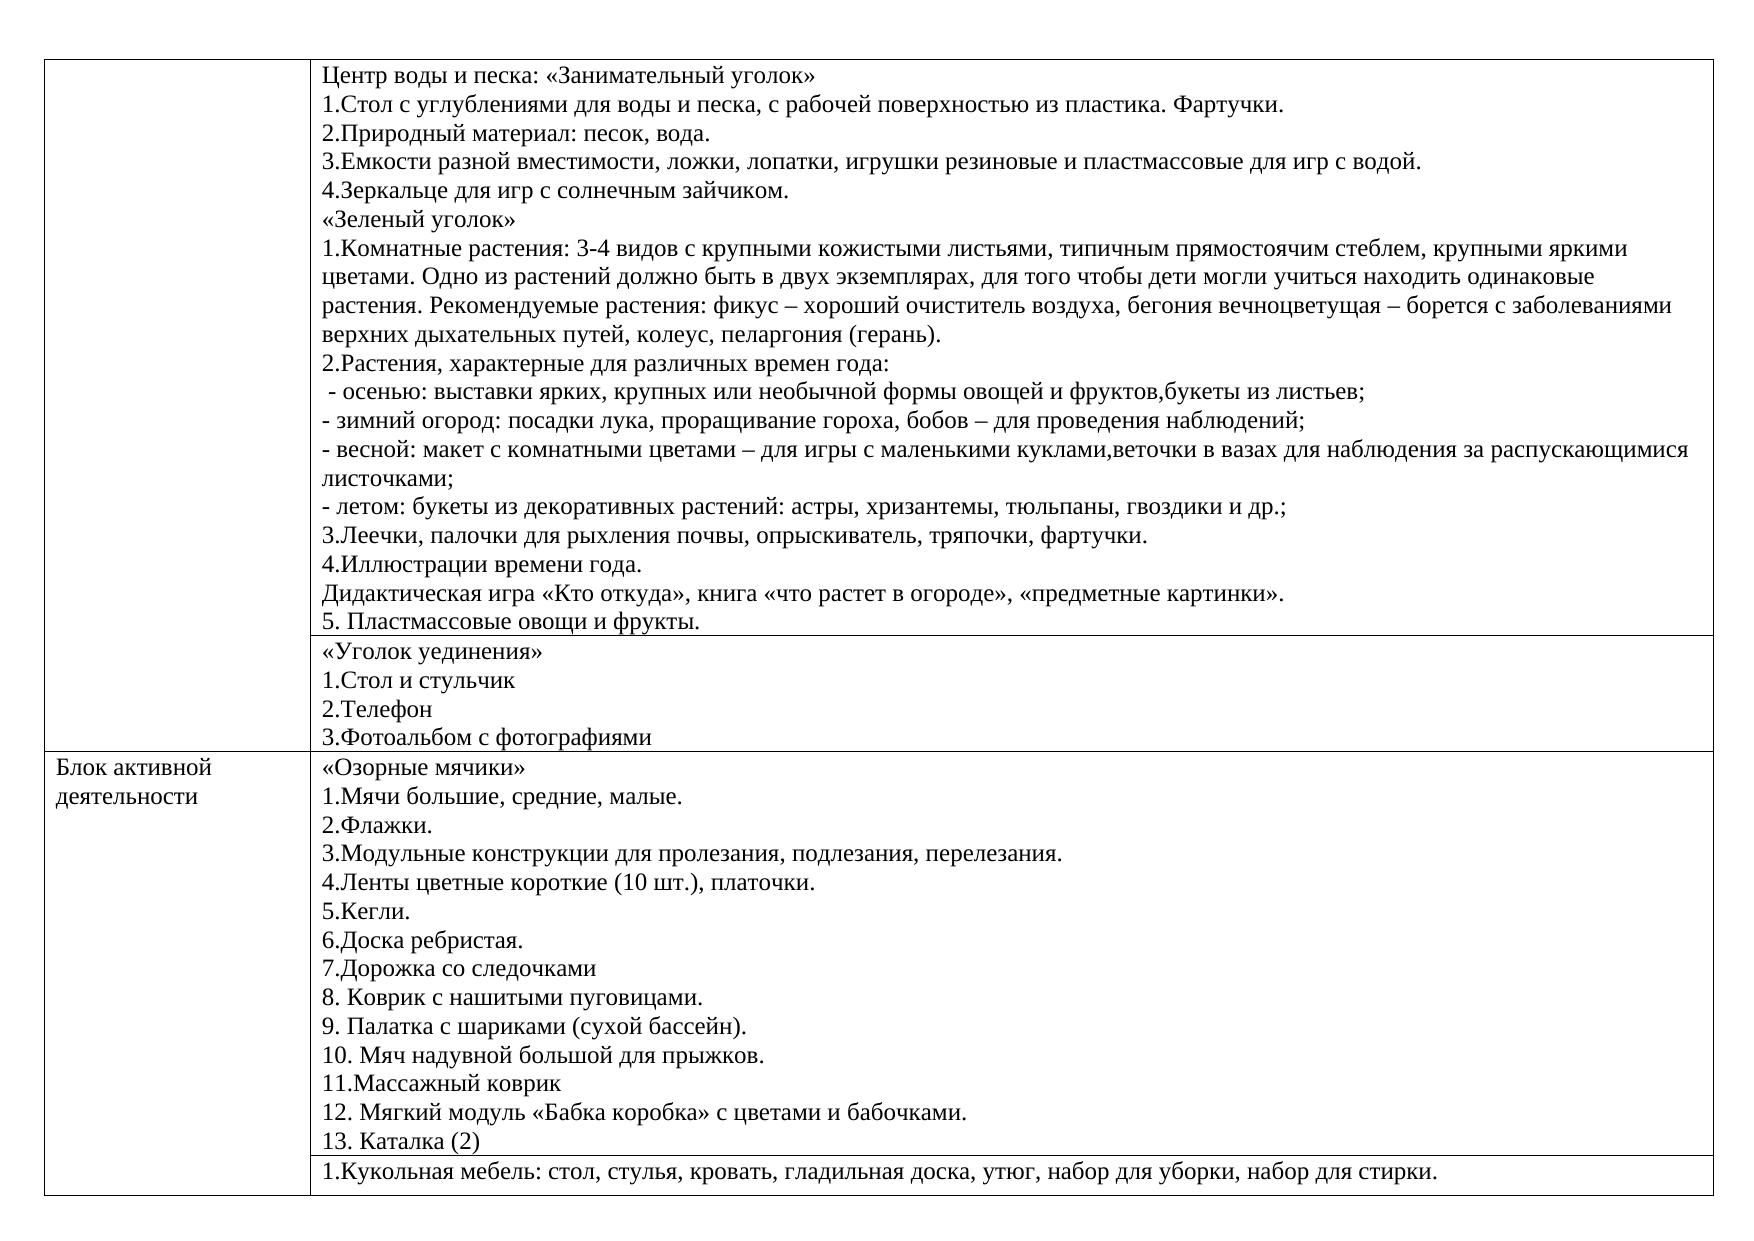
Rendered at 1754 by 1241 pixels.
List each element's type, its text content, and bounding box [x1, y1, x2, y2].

table_cell Блок активной деятельности [45, 752, 310, 1195]
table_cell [311, 1156, 1713, 1195]
table_cell [45, 60, 310, 751]
table_cell «Уголок уединения» 1.Стол и стульчик 2.Телефон 3.Фотоальбом с фотографиями [311, 636, 1713, 751]
table_cell Центр воды и песка: «Занимательный уголок» 1.Стол с углублениями для воды и песка, с рабочей поверхностью из пластика. Фартучки. 2.Природный материал: песок, вода. 3.Емкости разной вместимости, ложки, лопатки, игрушки резиновые и пластмассовые для игр с водой. 4.Зеркальце для игр с солнечным зайчиком. «Зеленый уголок» 1.Комнатные растения: 3-4 видов с крупными кожистыми листьями, типичным прямостоячим стеблем, крупными яркими цветами. Одно из растений должно быть в двух экземплярах, для того чтобы дети могли учиться находить одинаковые растения. Рекомендуемые растения: фикус – хороший очиститель воздуха, бегония вечноцветущая – борется с заболеваниями верхних дыхательных путей, колеус, пеларгония (герань). 2.Растения, характерные для различных времен года: - осенью: выставки ярких, крупных или необычной формы овощей и фруктов,букеты из листьев; - зимний огород: посадки лука, проращивание гороха, бобов – для проведения наблюдений; - весной: макет с комнатными цветами – для игры с маленькими куклами,веточки в вазах для наблюдения за распускающимися листочками; - летом: букеты из декоративных растений: астры, хризантемы, тюльпаны, гвоздики и др.; 3.Леечки, палочки для рыхления почвы, опрыскиватель, тряпочки, фартучки. 4.Иллюстрации времени года. Дидактическая игра «Кто откуда», книга «что растет в огороде», «предметные картинки». 5. Пластмассовые овощи и фрукты. [311, 60, 1713, 635]
table_cell «Озорные мячики» 1.Мячи большие, средние, малые. 2.Флажки. 3.Модульные конструкции для пролезания, подлезания, перелезания. 4.Ленты цветные короткие (10 шт.), платочки. 5.Кегли. 6.Доска ребристая. 7.Дорожка со следочками 8. Коврик с нашитыми пуговицами. 9. Палатка с шариками (сухой бассейн). 10. Мяч надувной большой для прыжков. 11.Массажный коврик 12. Мягкий модуль «Бабка коробка» с цветами и бабочками. 13. Каталка (2) [311, 752, 1713, 1155]
